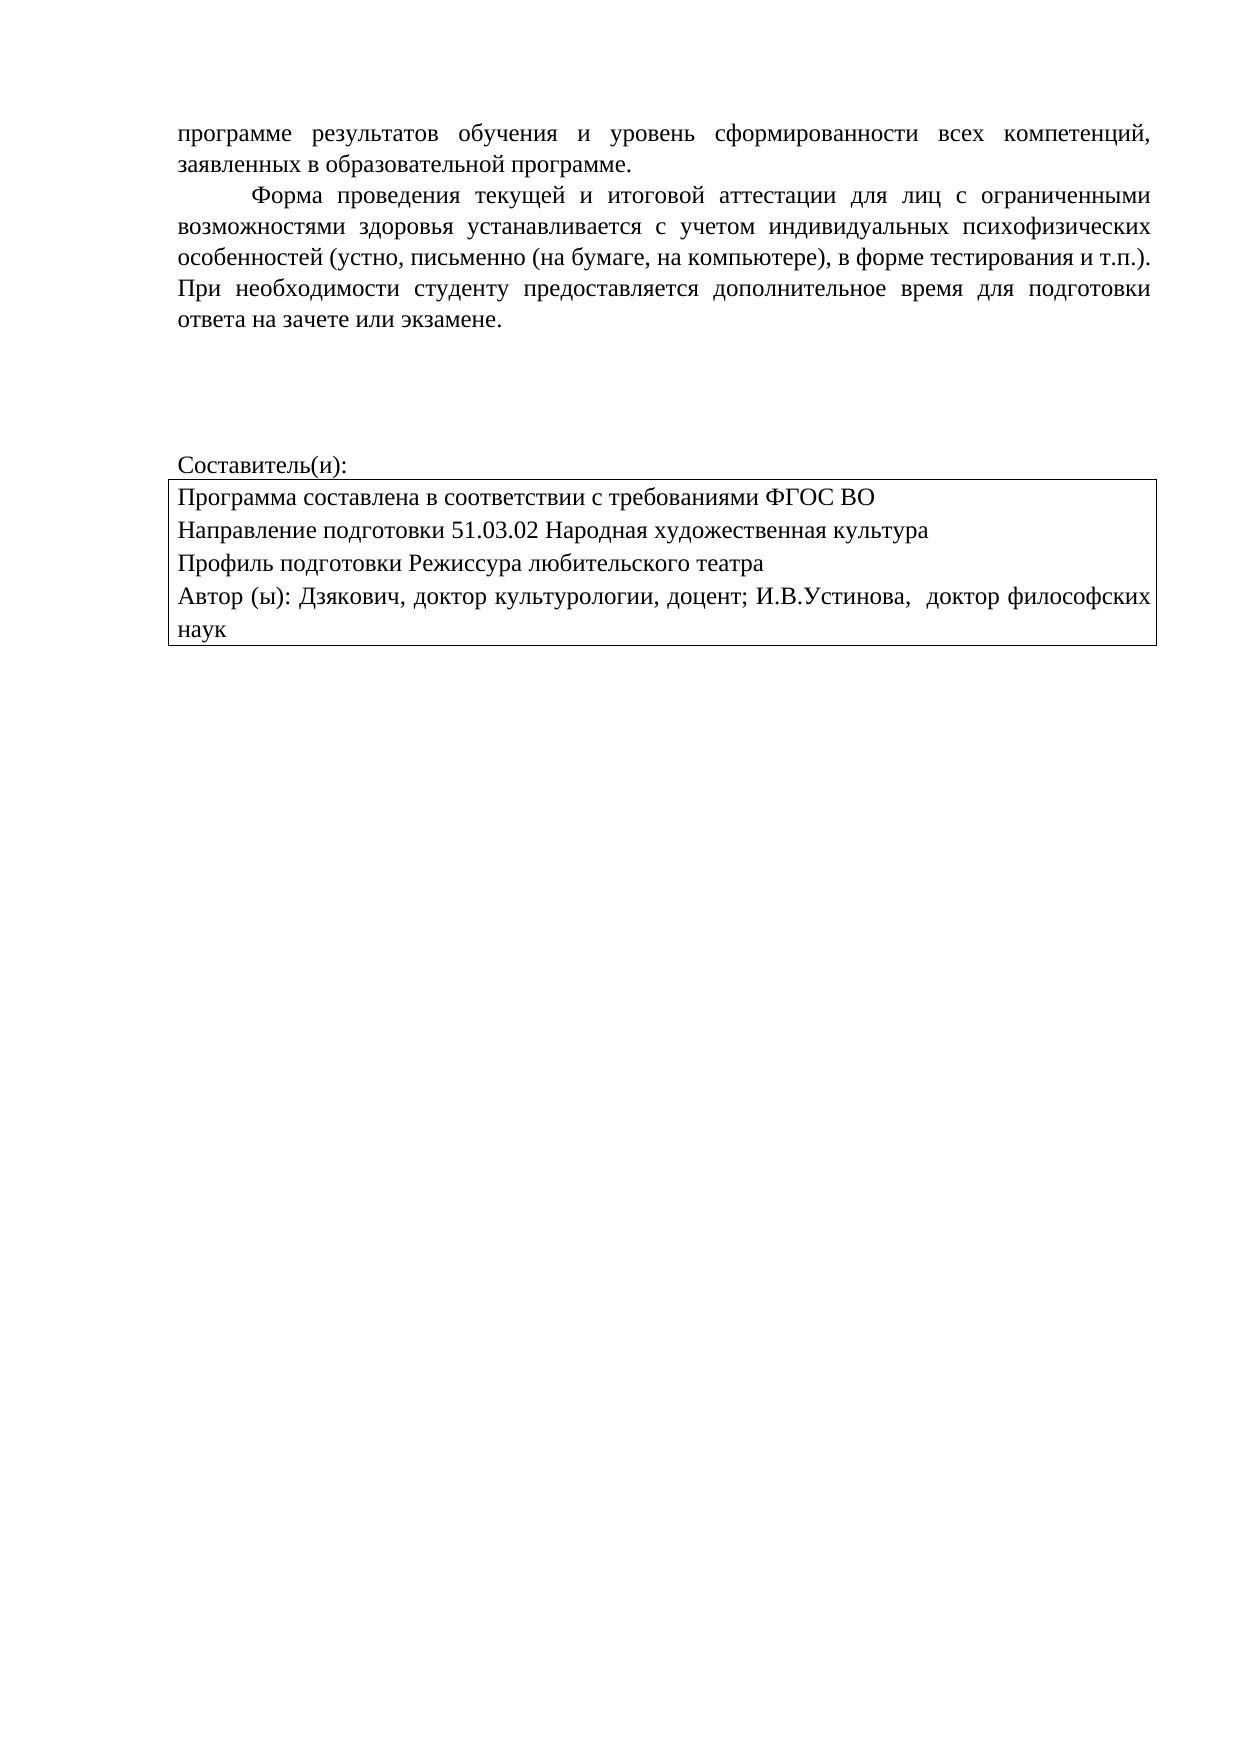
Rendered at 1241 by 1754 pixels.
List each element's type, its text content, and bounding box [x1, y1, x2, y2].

text Форма проведения текущей и итоговой аттестации для лиц с ограниченными возможностями здоровья устанавливается с учетом индивидуальных психофизических особенностей (устно, письменно (на бумаге, на компьютере), в форме тестирования и т.п.). При необходимости студенту предоставляется дополнительное время для подготовки ответа на зачете или экзамене. [177, 180, 1152, 333]
text Направление подготовки 51.03.02 Народная художественная культура [169, 512, 1156, 544]
text Автор (ы): Дзякович, доктор культурологии, доцент; И.В.Устинова, доктор философских наук [169, 578, 1156, 645]
text Профиль подготовки Режиссура любительского театра [169, 545, 1156, 577]
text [177, 118, 1152, 178]
text Программа составлена в соответствии с требованиями ФГОС ВО [169, 480, 1156, 511]
text Составитель(и): [177, 450, 1152, 479]
